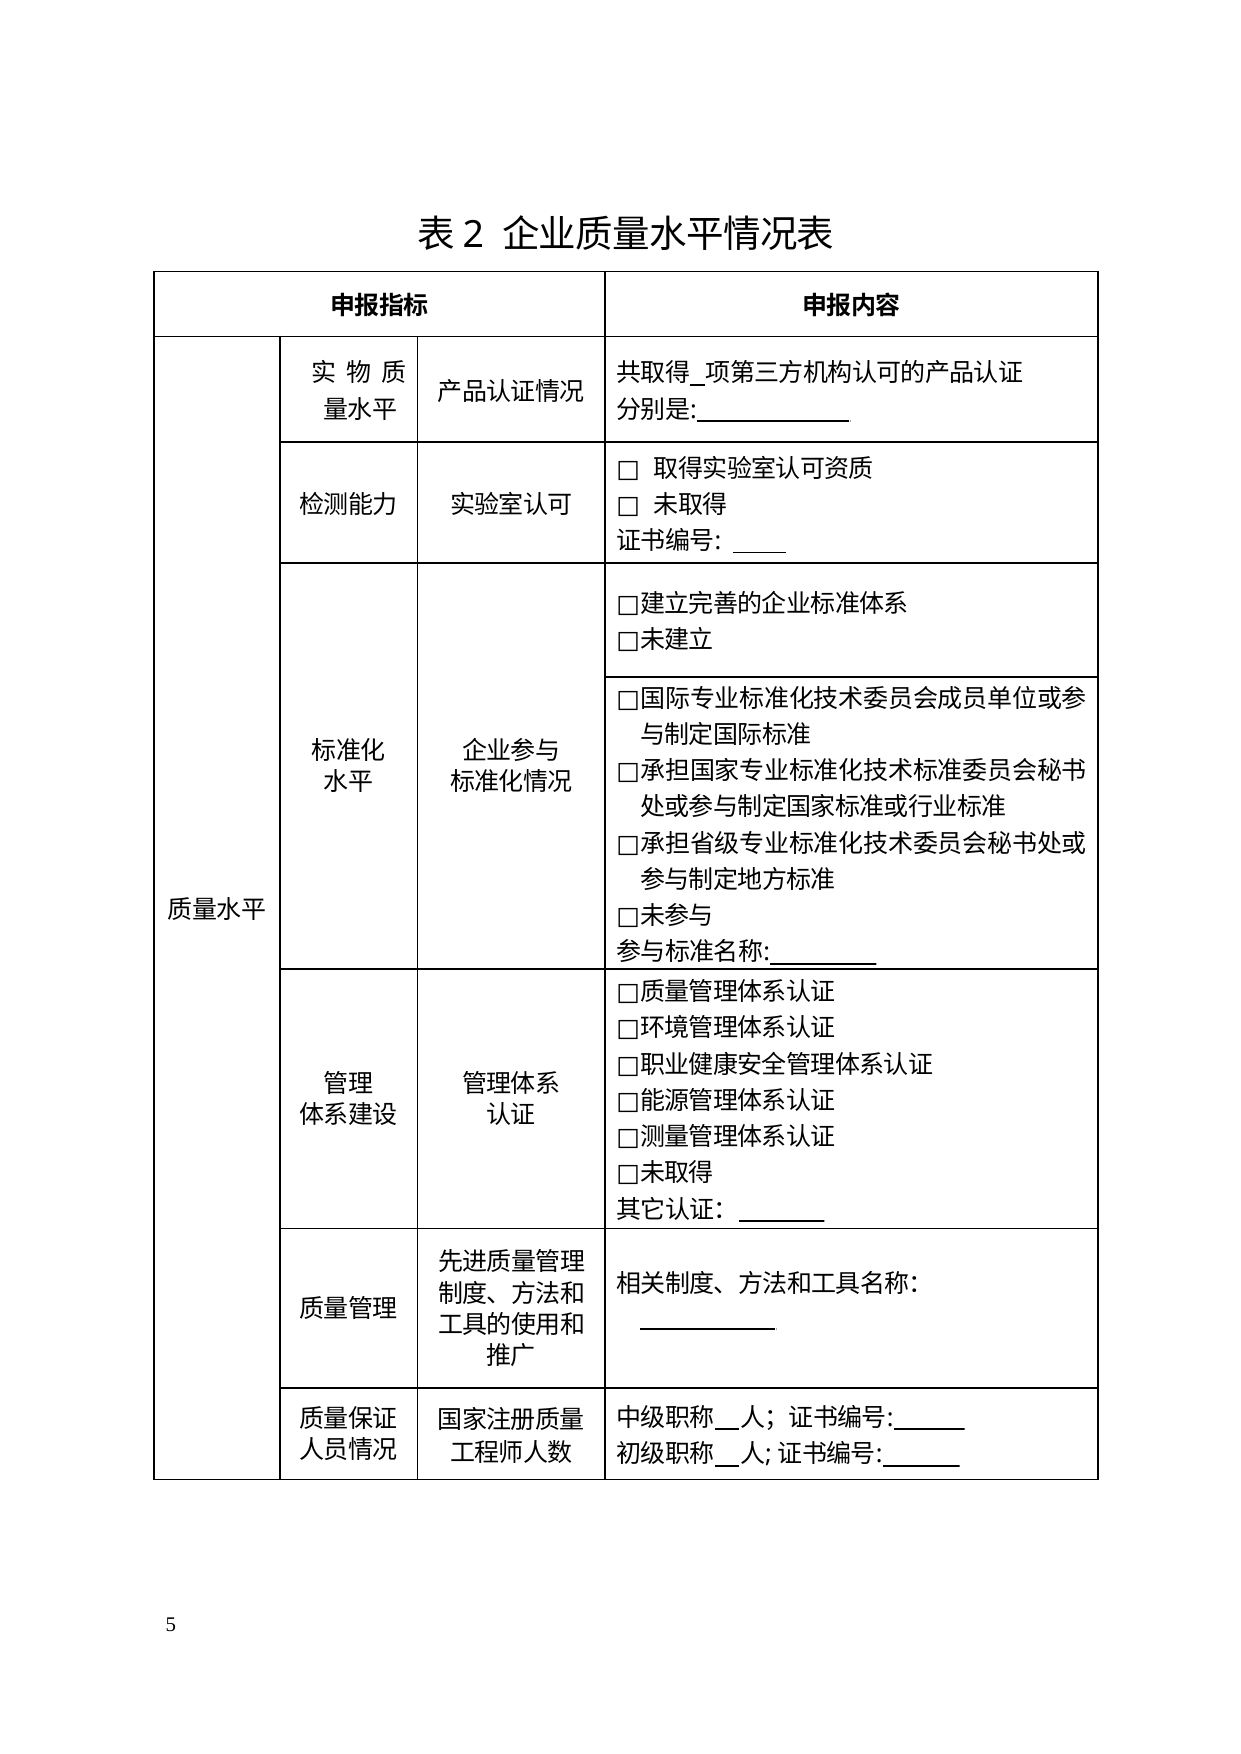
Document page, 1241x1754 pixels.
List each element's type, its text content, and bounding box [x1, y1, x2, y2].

table_cell 标准化 水平 [281, 564, 417, 968]
table_cell 质量水平 [155, 337, 279, 1479]
table_cell 取得实验室认可资质 未取得 证书编号: [606, 443, 1097, 562]
table_cell 产品认证情况 [418, 337, 604, 441]
table_header 申报指标 [155, 272, 604, 336]
table_cell 质量保证 人员情况 [281, 1389, 417, 1479]
table_cell □质量管理体系认证 □环境管理体系认证 □职业健康安全管理体系认证 □能源管理体系认证 □测量管理体系认证 □未取得 其它认证： [606, 970, 1097, 1228]
table_cell 管理 体系建设 [281, 970, 417, 1228]
table_cell 质量管理 [281, 1229, 417, 1387]
table_cell 实物质量水平 [281, 337, 417, 441]
table_cell 实验室认可 [418, 443, 604, 562]
table_cell 先进质量管理制度、方法和工具的使用和推广 [418, 1229, 604, 1387]
table_cell 企业参与 标准化情况 [418, 564, 604, 968]
table_cell 共取得 项第三方机构认可的产品认证 分别是: [606, 337, 1097, 441]
table_cell 管理体系 认证 [418, 970, 604, 1228]
table_cell □建立完善的企业标准体系 □未建立 [606, 564, 1097, 676]
table_cell 相关制度、方法和工具名称： [606, 1229, 1097, 1387]
table_header 申报内容 [606, 272, 1097, 336]
text 表2 企业质量水平情况表 [165, 204, 1087, 258]
table_cell 国家注册质量 工程师人数 [418, 1389, 604, 1479]
table_cell 中级职称 人；证书编号: 初级职称 人; 证书编号: [606, 1389, 1097, 1479]
table_cell □国际专业标准化技术委员会成员单位或参与制定国际标准 □承担国家专业标准化技术标准委员会秘书处或参与制定国家标准或行业标准 □承担省级专业标准化技术委员会秘书处或参与制定地方标准 □未参与 参与标准名称: [606, 678, 1097, 968]
table_cell 检测能力 [281, 443, 417, 562]
